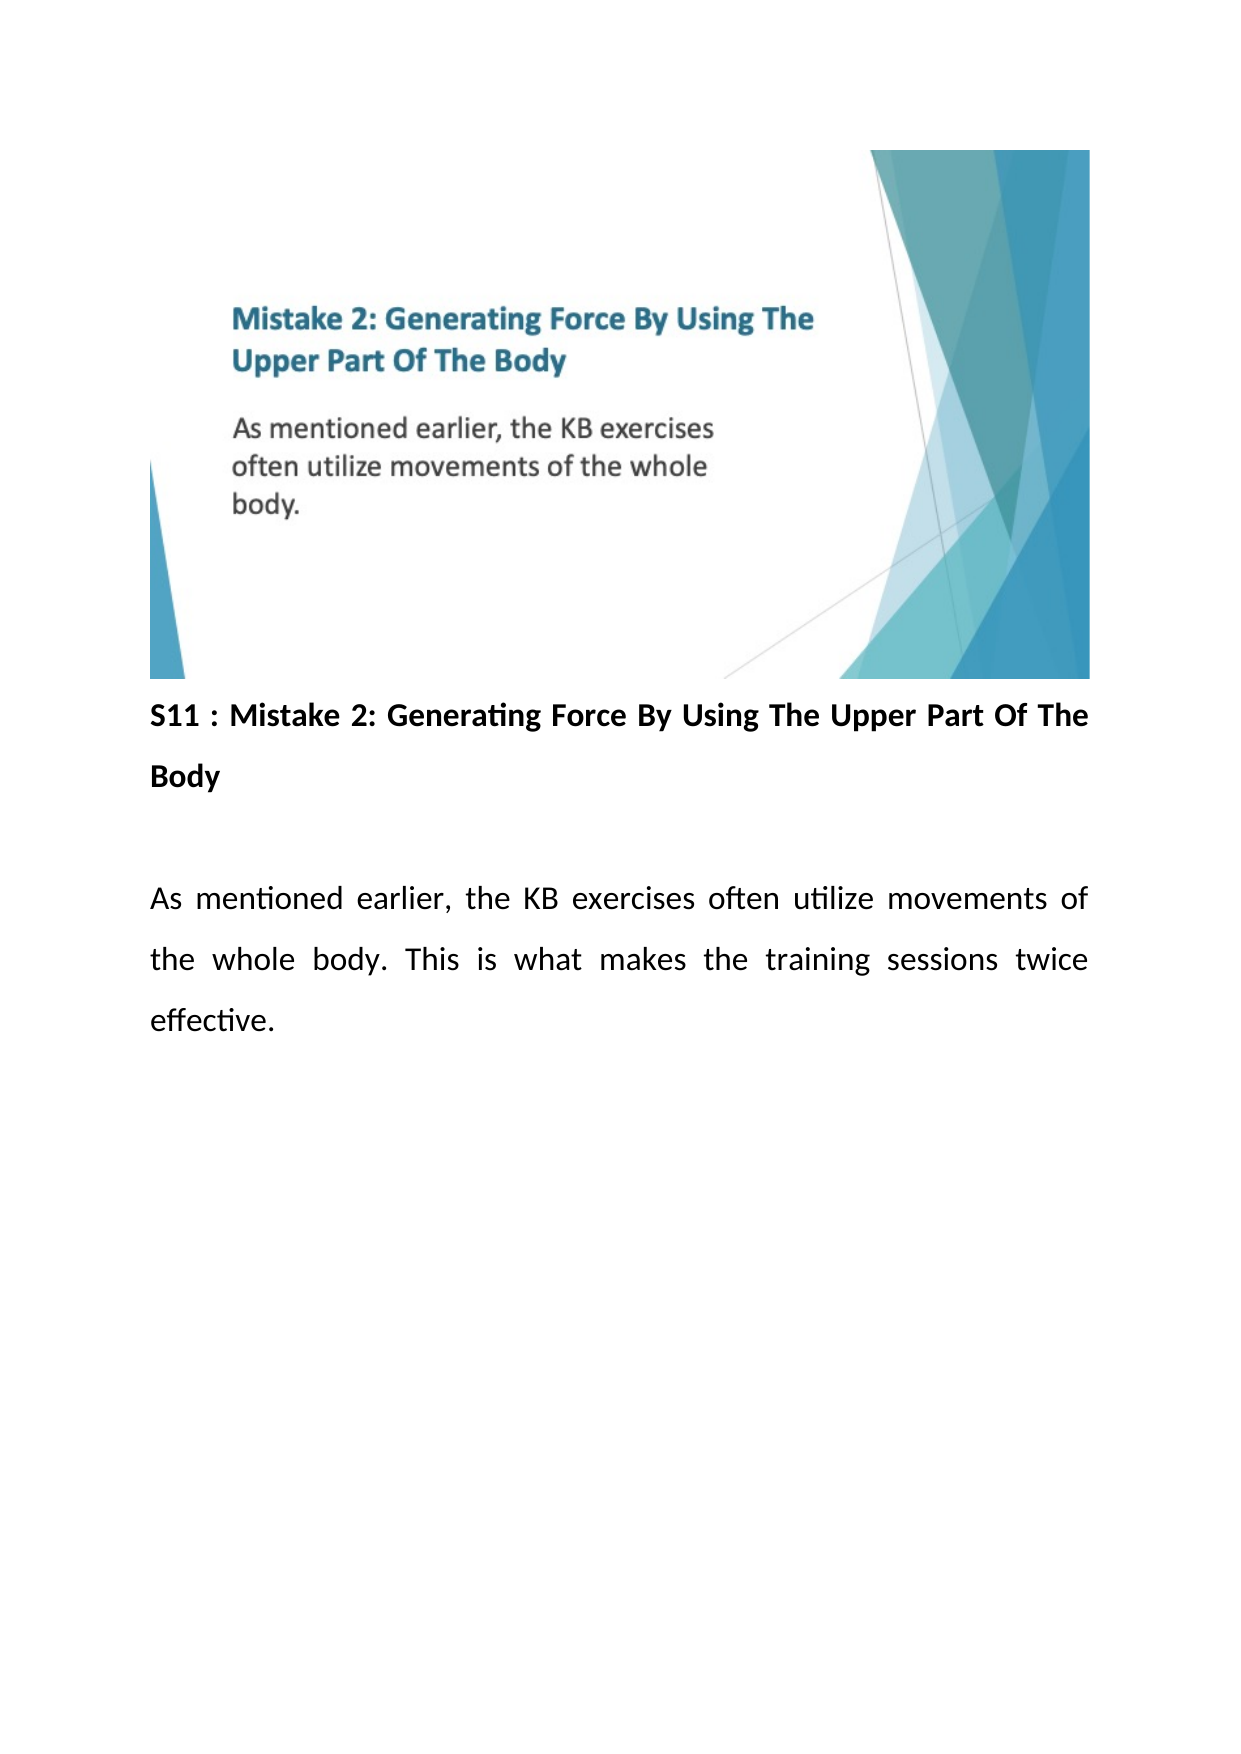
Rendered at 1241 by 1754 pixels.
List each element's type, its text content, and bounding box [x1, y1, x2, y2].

text S11 : Mistake 2: Generating Force By Using The Upper Part Of The Body [150, 694, 1090, 796]
text As mentioned earlier, the KB exercises often utilize movements of the whole body. This is what makes the training sessions twice effective. [150, 877, 1090, 1040]
picture [150, 150, 1090, 679]
